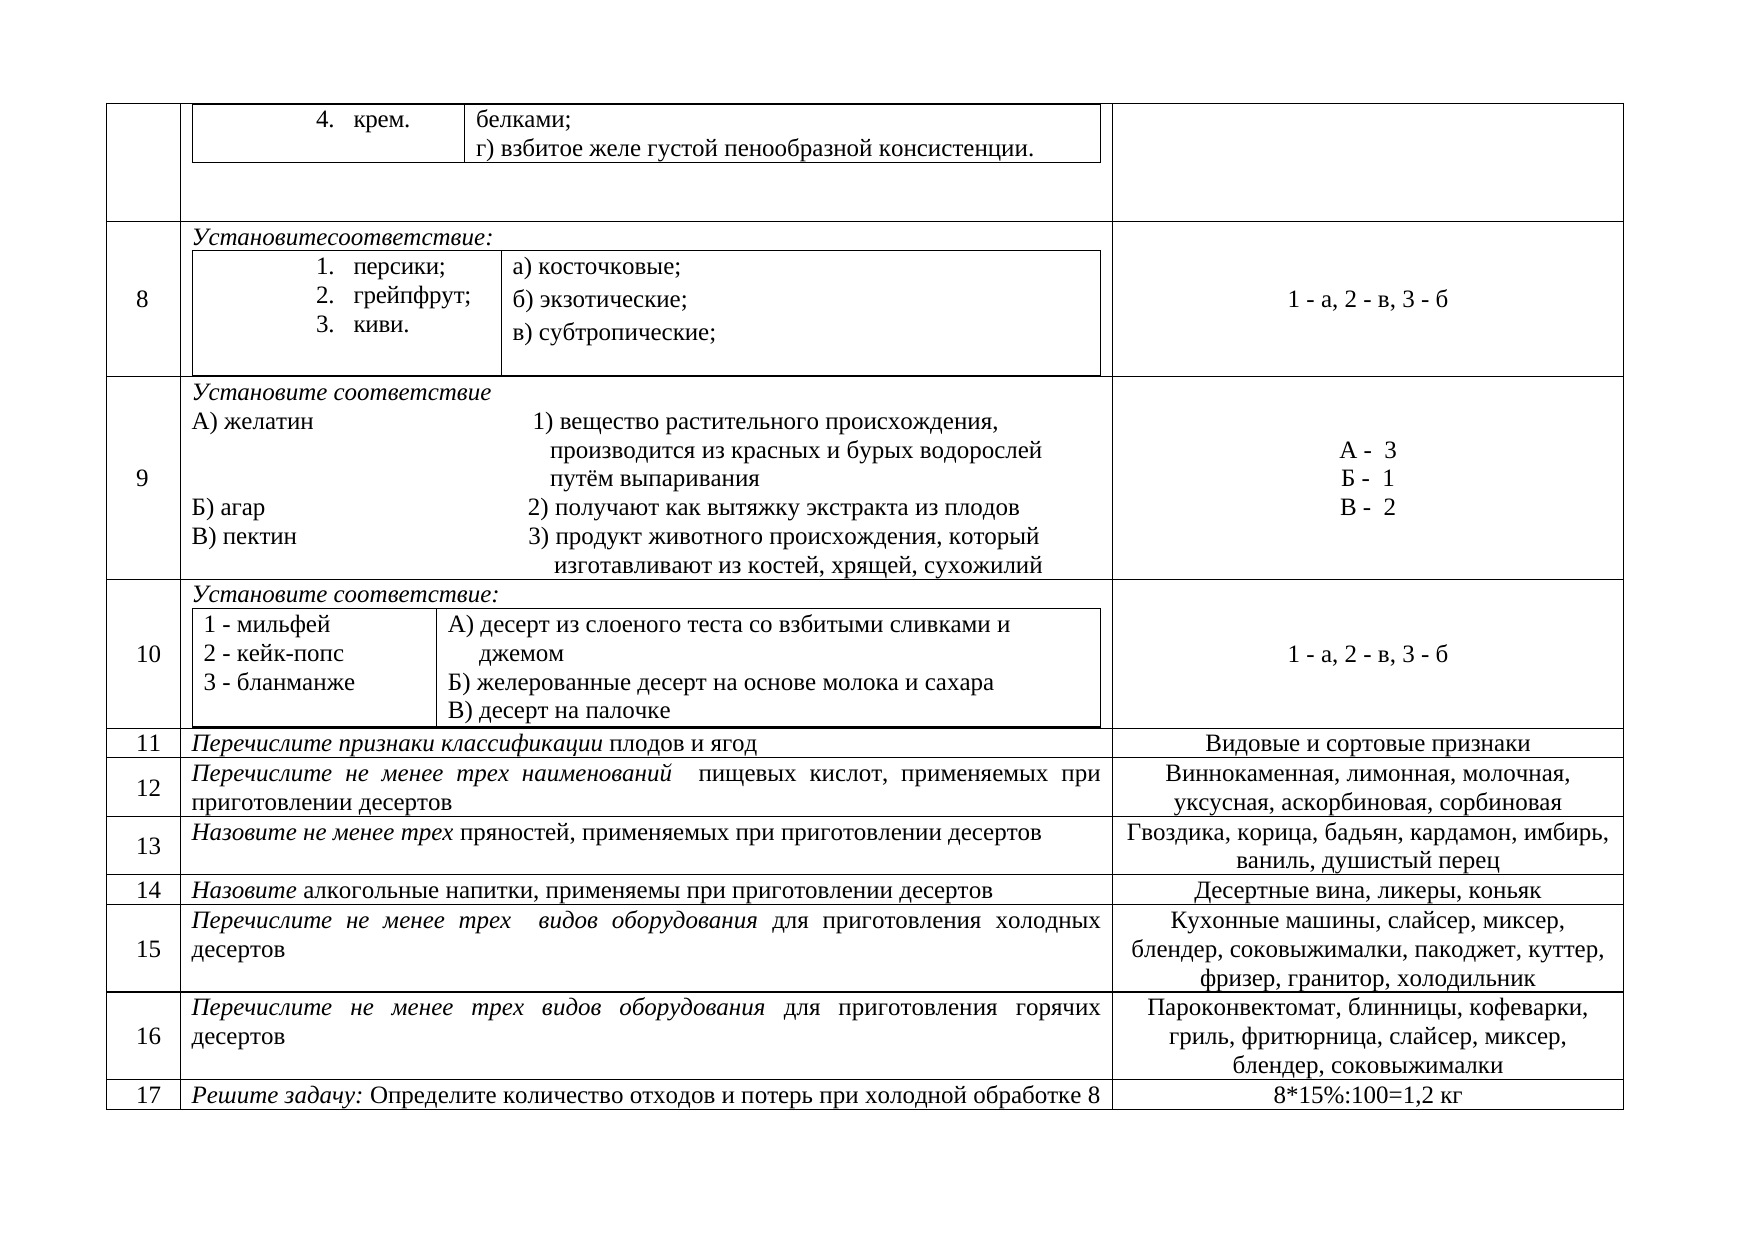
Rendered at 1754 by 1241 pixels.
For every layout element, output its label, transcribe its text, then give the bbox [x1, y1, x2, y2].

table_cell 8 [107, 222, 180, 376]
table_cell 9 [107, 377, 180, 578]
table_cell 7 [107, 104, 180, 221]
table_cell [181, 104, 1112, 221]
table_cell 1 - а, 2 - в, 3 - б [1113, 580, 1623, 727]
table_cell Пароконвектомат, блинницы, кофеварки, гриль, фритюрница, слайсер, миксер, блендер, соковыжималки [1113, 993, 1623, 1079]
table_cell Десертные вина, ликеры, коньяк [1113, 875, 1623, 904]
table_cell 8*15%:100=1,2 кг [1113, 1080, 1623, 1108]
table_cell Установите соответствие А) желатин 1) вещество растительного происхождения, производится из красных и бурых водорослей путём выпаривания Б) агар 2) получают как вытяжку экстракта из плодов В) пектин 3) продукт животного происхождения, который изготавливают из костей, хрящей, сухожилий [181, 377, 1112, 578]
table_cell Гвоздика, корица, бадьян, кардамон, имбирь, ваниль, душистый перец [1113, 817, 1623, 874]
table_cell Назовите алкогольные напитки, применяемы при приготовлении десертов [181, 875, 1112, 904]
table_cell 16 [107, 993, 180, 1079]
table_cell 13 [107, 817, 180, 874]
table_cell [1113, 104, 1623, 221]
table_cell Назовите не менее трех пряностей, применяемых при приготовлении десертов [181, 817, 1112, 874]
table_cell 15 [107, 905, 180, 991]
table_cell Перечислите не менее трех наименований пищевых кислот, применяемых при приготовлении десертов [181, 758, 1112, 816]
table_cell 11 [107, 729, 180, 757]
table_cell Видовые и сортовые признаки [1113, 729, 1623, 757]
table_cell Перечислите признаки классификации плодов и ягод [181, 729, 1112, 757]
table_cell А - 3 Б - 1 В - 2 [1113, 377, 1623, 578]
table_cell Установите соответствие: [181, 580, 1112, 727]
table_cell 12 [107, 758, 180, 816]
table_cell 14 [107, 875, 180, 904]
table_cell 17 [107, 1080, 180, 1108]
table_cell 1 - а, 2 - в, 3 - б [1113, 222, 1623, 376]
table_cell Установитесоответствие: [181, 222, 1112, 376]
table_cell Виннокаменная, лимонная, молочная, уксусная, аскорбиновая, сорбиновая [1113, 758, 1623, 816]
table_cell Перечислите не менее трех видов оборудования для приготовления горячих десертов [181, 993, 1112, 1079]
table_cell Перечислите не менее трех видов оборудования для приготовления холодных десертов [181, 905, 1112, 991]
table_cell 10 [107, 580, 180, 727]
table_cell Кухонные машины, слайсер, миксер, блендер, соковыжималки, пакоджет, куттер, фризер, гранитор, холодильник [1113, 905, 1623, 991]
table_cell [181, 1080, 1112, 1108]
